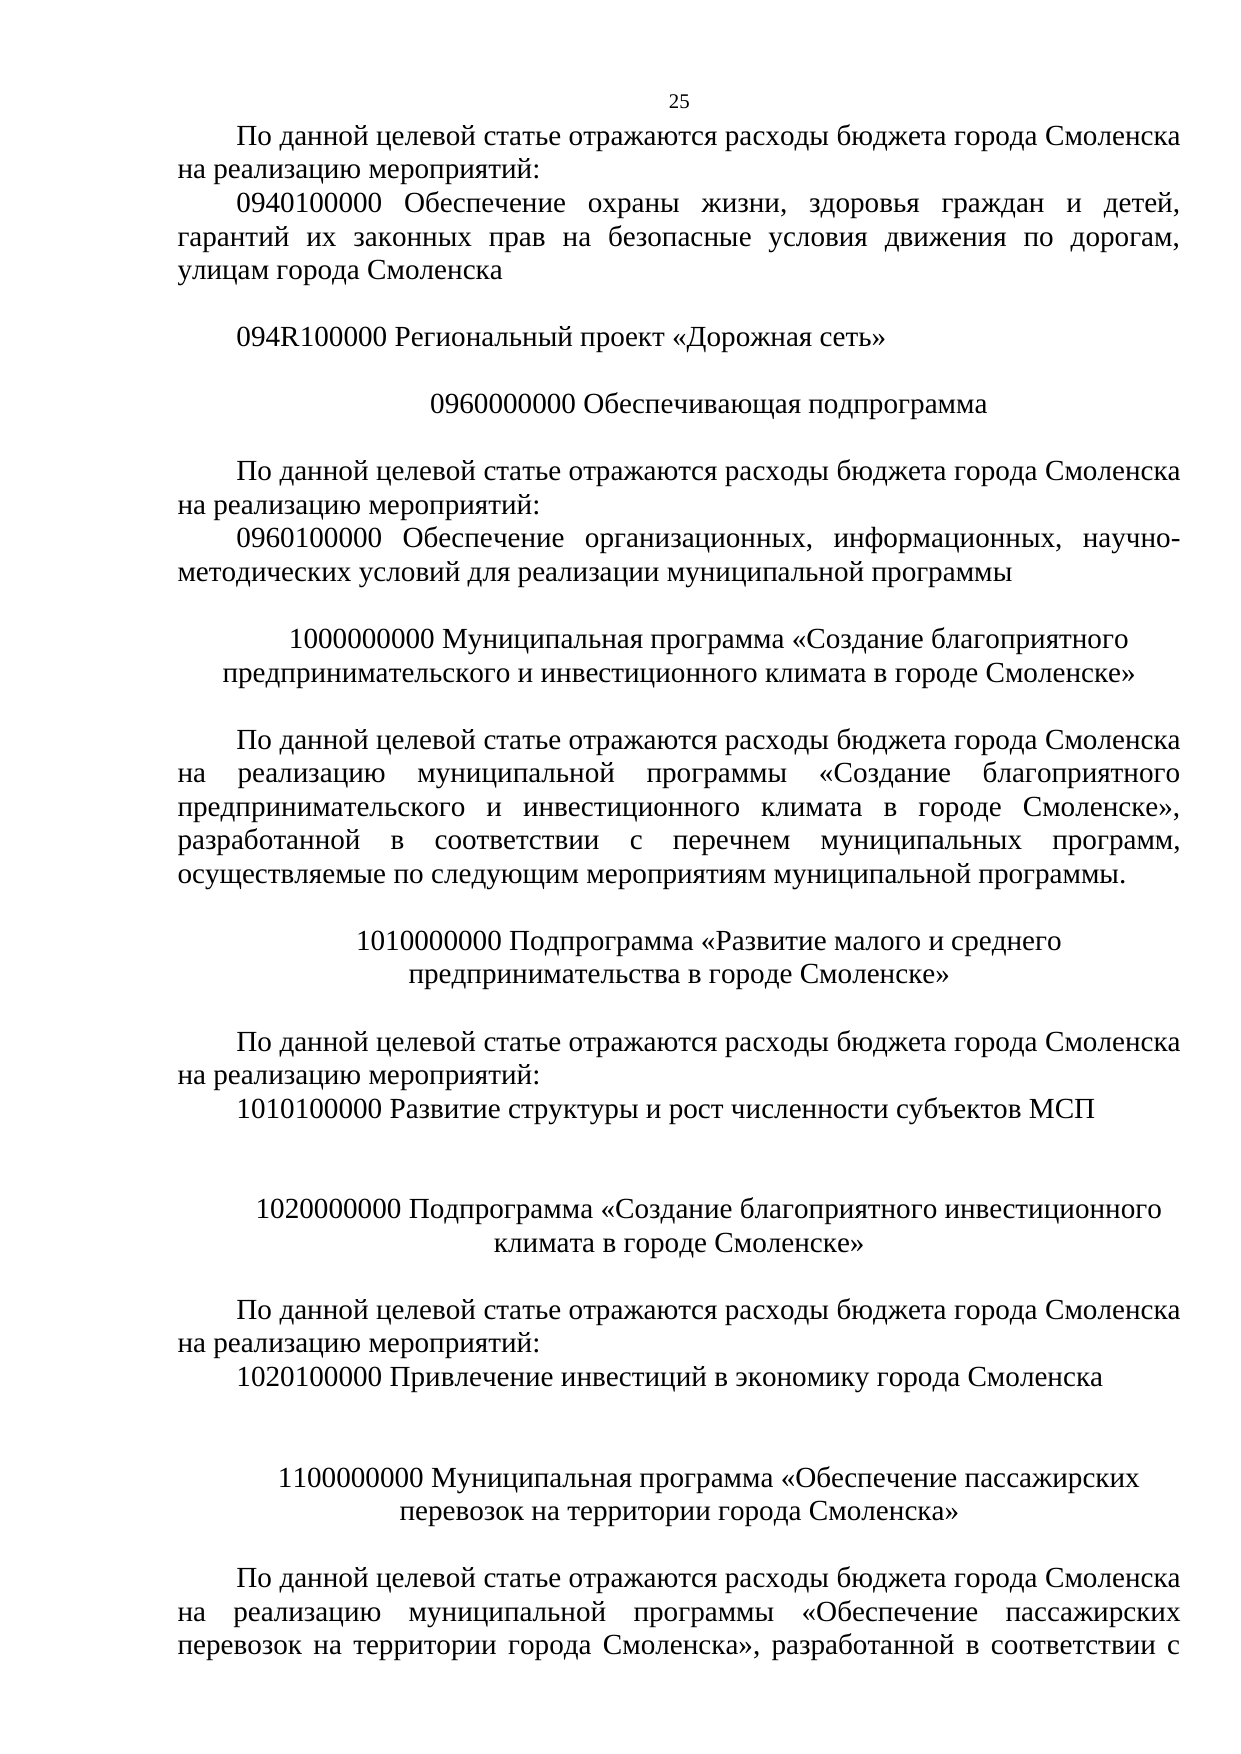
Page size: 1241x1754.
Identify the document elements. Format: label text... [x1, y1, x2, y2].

text 094R100000 Региональный проект «Дорожная сеть» [177, 319, 1181, 353]
text По данной целевой статье отражаются расходы бюджета города Смоленска на реализацию муниципальной программы «Создание благоприятного предпринимательского и инвестиционного климата в городе Смоленске», разработанной в соответствии с перечнем муниципальных программ, осуществляемые по следующим мероприятиям муниципальной программы. [177, 722, 1181, 889]
text По данной целевой статье отражаются расходы бюджета города Смоленска на реализацию мероприятий: [177, 1024, 1181, 1091]
text 1020100000 Привлечение инвестиций в экономику города Смоленска [177, 1359, 1181, 1393]
text По данной целевой статье отражаются расходы бюджета города Смоленска на реализацию мероприятий: [177, 118, 1181, 185]
text 1000000000 Муниципальная программа «Создание благоприятного предпринимательского и инвестиционного климата в городе Смоленске» [177, 621, 1181, 688]
text По данной целевой статье отражаются расходы бюджета города Смоленска на реализацию мероприятий: [177, 453, 1181, 521]
text По данной целевой статье отражаются расходы бюджета города Смоленска на реализацию мероприятий: [177, 1292, 1181, 1359]
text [177, 1560, 1181, 1661]
text 1020000000 Подпрограмма «Создание благоприятного инвестиционного климата в городе Смоленске» [177, 1191, 1181, 1258]
text 0960000000 Обеспечивающая подпрограмма [177, 386, 1181, 420]
text 1010100000 Развитие структуры и рост численности субъектов МСП [177, 1091, 1181, 1124]
text 1010000000 Подпрограмма «Развитие малого и среднего предпринимательства в городе Смоленске» [177, 923, 1181, 990]
text 0940100000 Обеспечение охраны жизни, здоровья граждан и детей, гарантий их законных прав на безопасные условия движения по дорогам, улицам города Смоленска [177, 185, 1181, 286]
text 0960100000 Обеспечение организационных, информационных, научно-методических условий для реализации муниципальной программы [177, 521, 1181, 588]
text 1100000000 Муниципальная программа «Обеспечение пассажирских перевозок на территории города Смоленска» [177, 1460, 1181, 1527]
